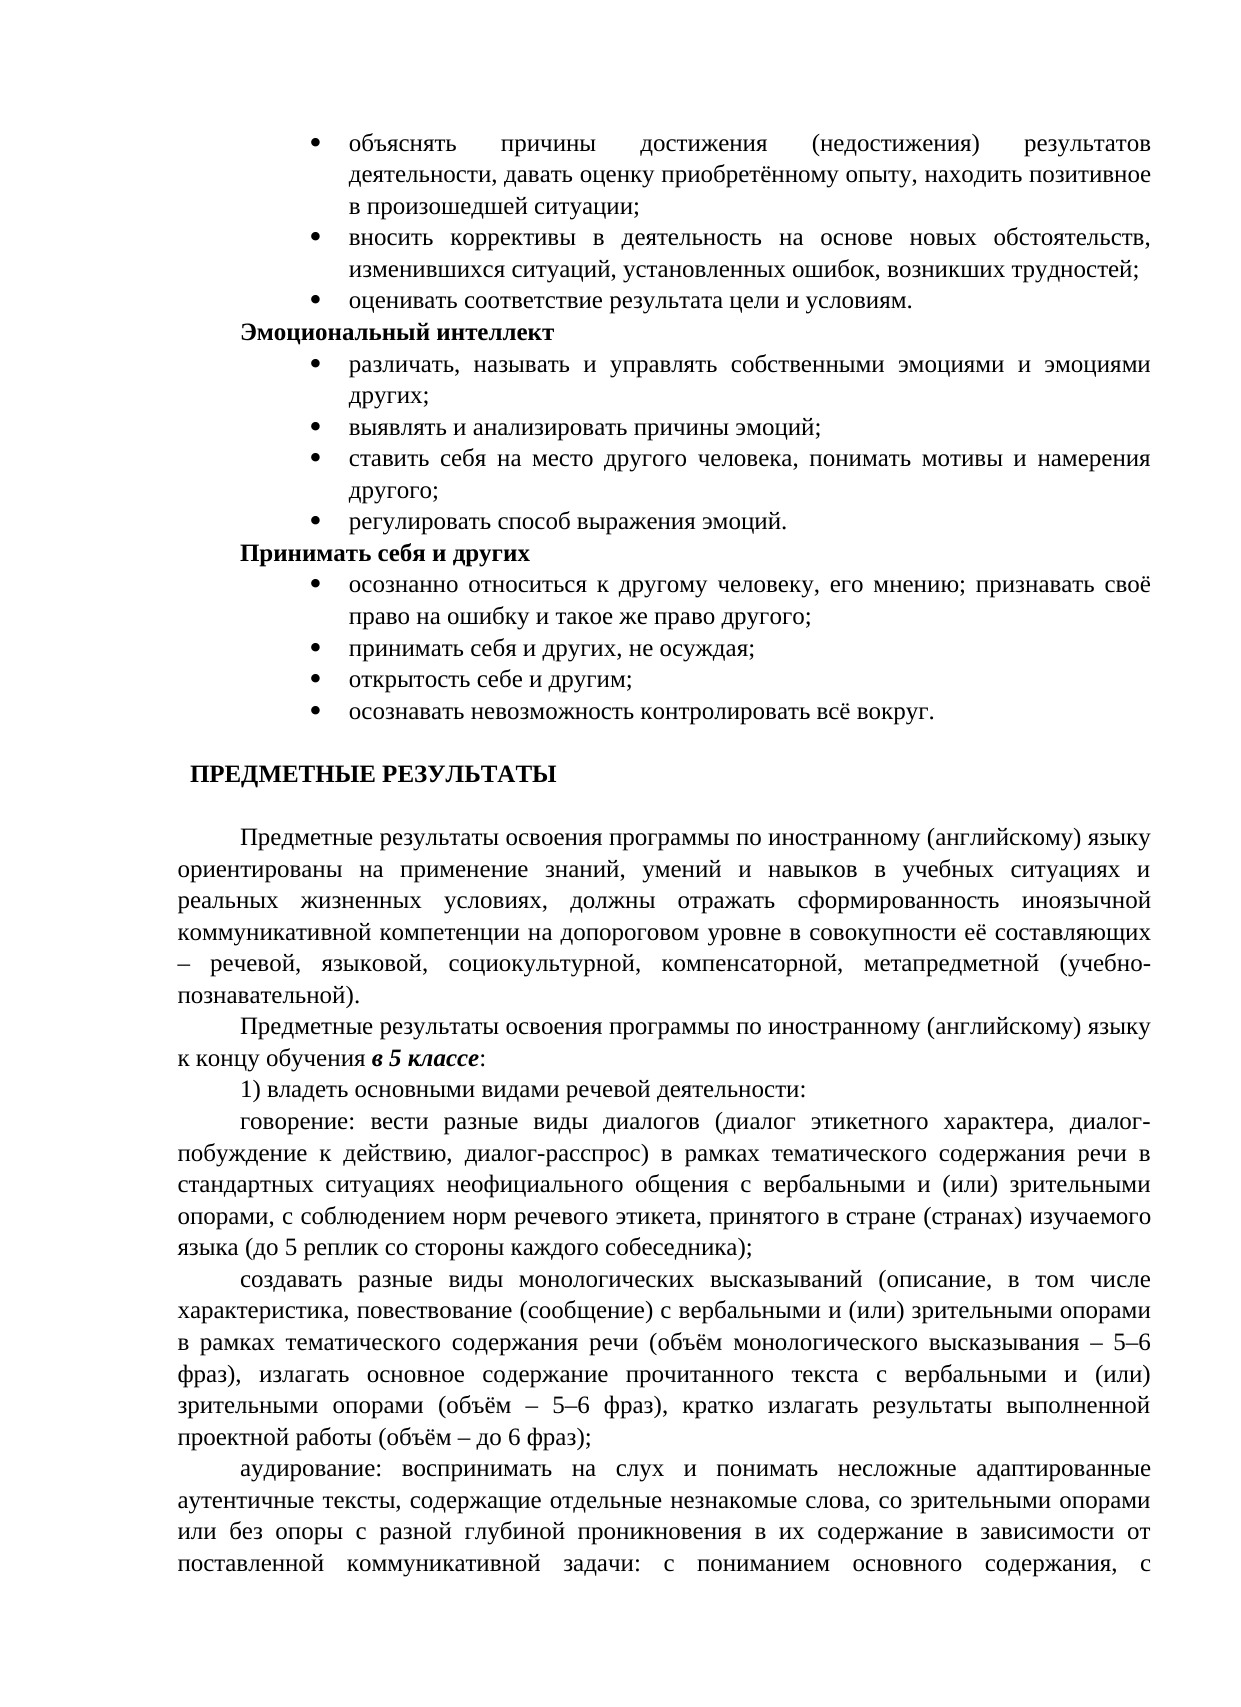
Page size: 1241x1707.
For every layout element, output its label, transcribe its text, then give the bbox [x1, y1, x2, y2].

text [177, 1453, 1152, 1577]
list оценивать соответствие результата цели и условиям. [311, 286, 1152, 314]
list вносить коррективы в деятельность на основе новых обстоятельств, изменившихся ситуаций, установленных ошибок, возникших трудностей; [311, 222, 1152, 283]
list выявлять и анализировать причины эмоций; [311, 412, 1152, 441]
text создавать разные виды монологических высказываний (описание, в том числе характеристика, повествование (сообщение) с вербальными и (или) зрительными опорами в рамках тематического содержания речи (объём монологического высказывания – 5–6 фраз), излагать основное содержание прочитанного текста с вербальными и (или) зрительными опорами (объём – 5–6 фраз), кратко излагать результаты выполненной проектной работы (объём – до 6 фраз); [177, 1264, 1152, 1451]
text 1) владеть основными видами речевой деятельности: [177, 1074, 1152, 1103]
text Эмоциональный интеллект [177, 317, 1152, 346]
list регулировать способ выражения эмоций. [311, 506, 1152, 535]
list объяснять причины достижения (недостижения) результатов деятельности, давать оценку приобретённому опыту, находить позитивное в произошедшей ситуации; [311, 128, 1152, 219]
text говорение: вести разные виды диалогов (диалог этикетного характера, диалог-побуждение к действию, диалог-расспрос) в рамках тематического содержания речи в стандартных ситуациях неофициального общения с вербальными и (или) зрительными опорами, с соблюдением норм речевого этикета, принятого в стране (странах) изучаемого языка (до 5 реплик со стороны каждого собеседника); [177, 1106, 1152, 1261]
text Принимать себя и других [177, 538, 1152, 567]
list различать, называть и управлять собственными эмоциями и эмоциями других; [311, 349, 1152, 409]
list ставить себя на место другого человека, понимать мотивы и намерения другого; [311, 443, 1152, 504]
text Предметные результаты освоения программы по иностранному (английскому) языку ориентированы на применение знаний, умений и навыков в учебных ситуациях и реальных жизненных условиях, должны отражать сформированность иноязычной коммуникативной компетенции на допороговом уровне в совокупности её составляющих – речевой, языковой, социокультурной, компенсаторной, метапредметной (учебно-познавательной). [177, 822, 1152, 1009]
text ПРЕДМЕТНЫЕ РЕЗУЛЬТАТЫ [190, 759, 1152, 788]
list осознанно относиться к другому человеку, его мнению; признавать своё право на ошибку и такое же право другого; [311, 569, 1152, 630]
list осознавать невозможность контролировать всё вокруг. [311, 696, 1152, 724]
list открытость себе и другим; [311, 664, 1152, 693]
list принимать себя и других, не осуждая; [311, 633, 1152, 661]
text Предметные результаты освоения программы по иностранному (английскому) языку к концу обучения в 5 классе: [177, 1011, 1152, 1072]
